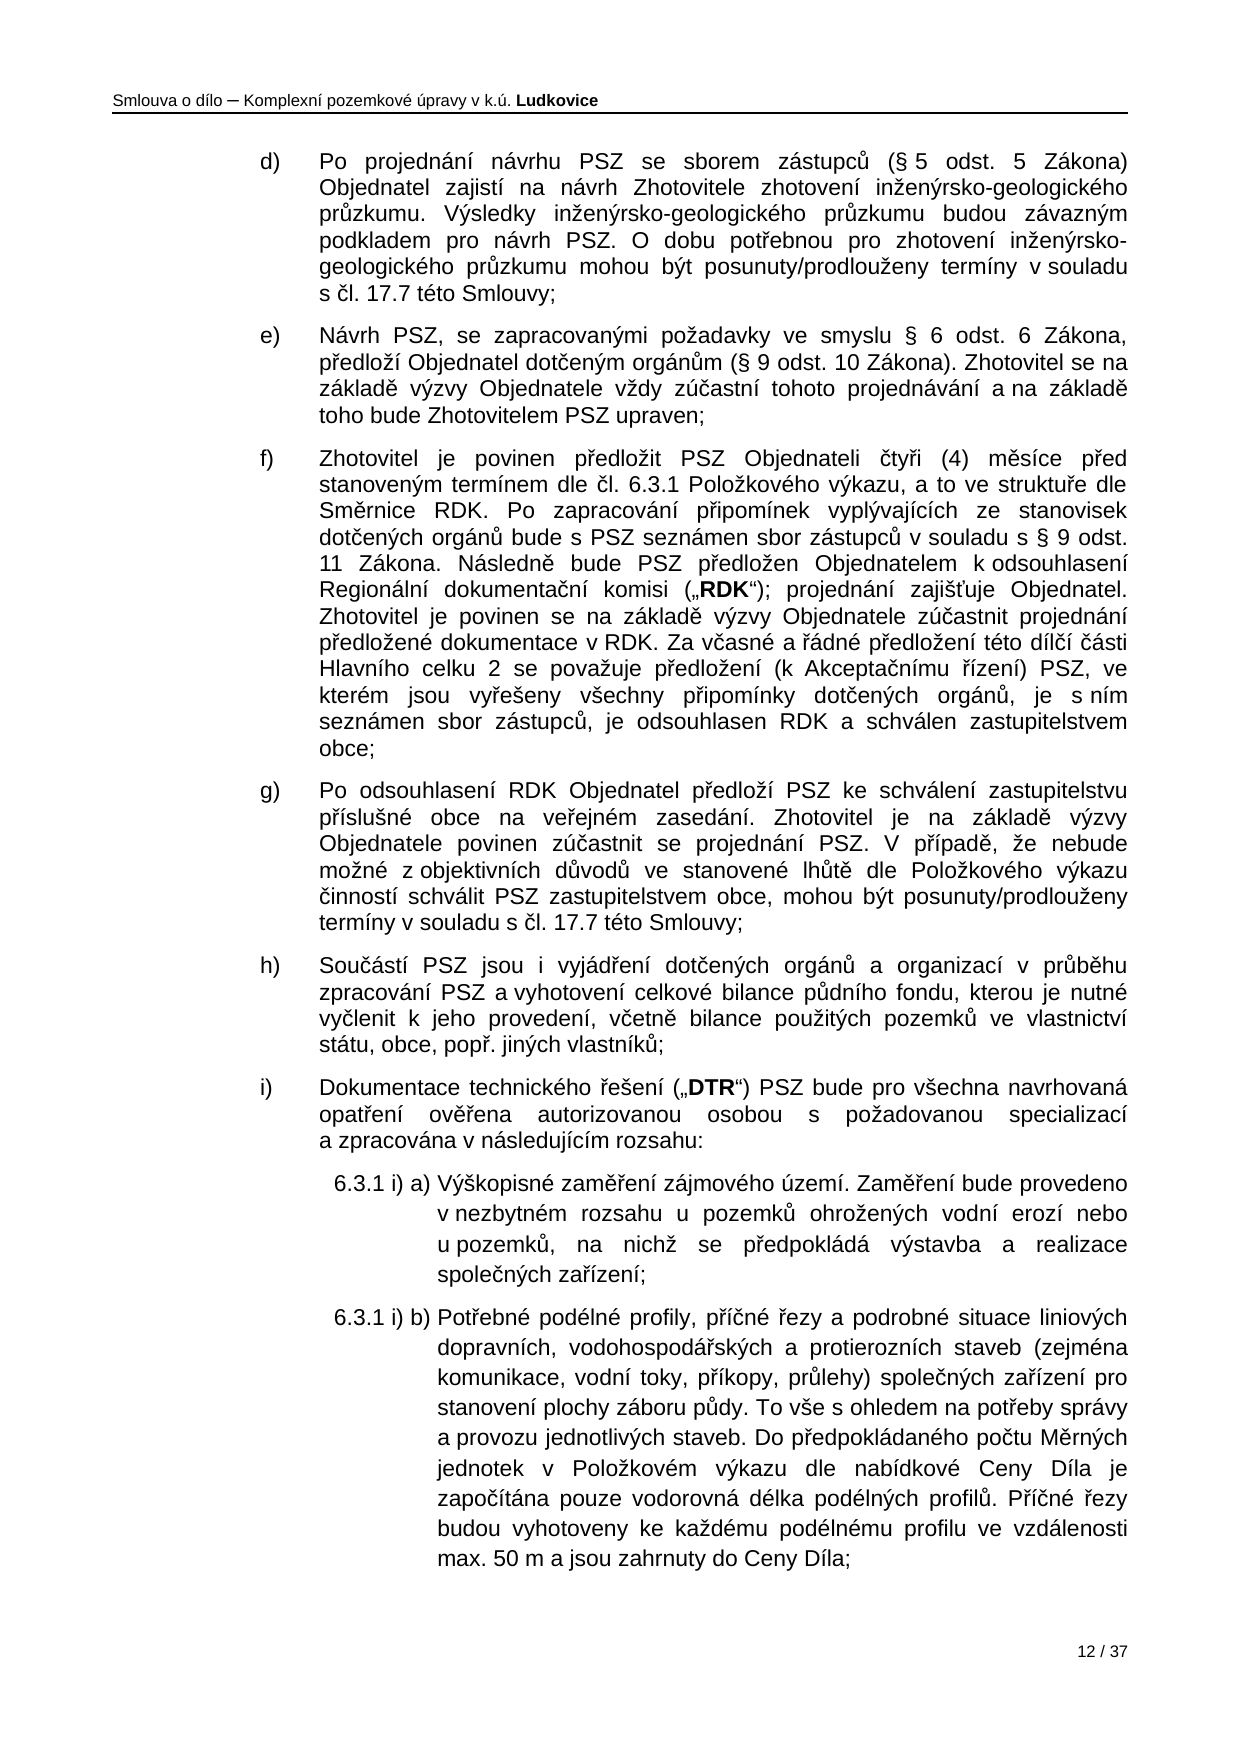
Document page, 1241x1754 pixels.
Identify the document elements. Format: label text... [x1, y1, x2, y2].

list Po odsouhlasení RDK Objednatel předloží PSZ ke schválení zastupitelstvu příslušné obce na veřejném zasedání. Zhotovitel je na základě výzvy Objednatele povinen zúčastnit se projednání PSZ. V případě, že nebude možné z objektivních důvodů ve stanovené lhůtě dle Položkového výkazu činností schválit PSZ zastupitelstvem obce, mohou být posunuty/prodlouženy termíny v souladu s čl. 17.7 této Smlouvy; [260, 777, 1128, 936]
list Po projednání návrhu PSZ se sborem zástupců (§ 5 odst. 5 Zákona) Objednatel zajistí na návrh Zhotovitele zhotovení inženýrsko-geologického průzkumu. Výsledky inženýrsko-geologického průzkumu budou závazným podkladem pro návrh PSZ. O dobu potřebnou pro zhotovení inženýrsko-geologického průzkumu mohou být posunuty/prodlouženy termíny v souladu s čl. 17.7 této Smlouvy; [260, 148, 1128, 306]
list Výškopisné zaměření zájmového území. Zaměření bude provedeno v nezbytném rozsahu u pozemků ohrožených vodní erozí nebo u pozemků, na nichž se předpokládá výstavba a realizace společných zařízení; [334, 1170, 1128, 1287]
list Součástí PSZ jsou i vyjádření dotčených orgánů a organizací v průběhu zpracování PSZ a vyhotovení celkové bilance půdního fondu, kterou je nutné vyčlenit k jeho provedení, včetně bilance použitých pozemků ve vlastnictví státu, obce, popř. jiných vlastníků; [260, 952, 1128, 1058]
list Potřebné podélné profily, příčné řezy a podrobné situace liniových dopravních, vodohospodářských a protierozních staveb (zejména komunikace, vodní toky, příkopy, průlehy) společných zařízení pro stanovení plochy záboru půdy. To vše s ohledem na potřeby správy a provozu jednotlivých staveb. Do předpokládaného počtu Měrných jednotek v Položkovém výkazu dle nabídkové Ceny Díla je započítána pouze vodorovná délka podélných profilů. Příčné řezy budou vyhotoveny ke každému podélnému profilu ve vzdálenosti max. 50 m a jsou zahrnuty do Ceny Díla; [334, 1303, 1128, 1571]
list Dokumentace technického řešení („DTR“) PSZ bude pro všechna navrhovaná opatření ověřena autorizovanou osobou s požadovanou specializací a zpracována v následujícím rozsahu: [260, 1074, 1128, 1153]
list Návrh PSZ, se zapracovanými požadavky ve smyslu § 6 odst. 6 Zákona, předloží Objednatel dotčeným orgánům (§ 9 odst. 10 Zákona). Zhotovitel se na základě výzvy Objednatele vždy zúčastní tohoto projednávání a na základě toho bude Zhotovitelem PSZ upraven; [260, 322, 1128, 428]
list Zhotovitel je povinen předložit PSZ Objednateli čtyři (4) měsíce před stanoveným termínem dle čl. 6.3.1 Položkového výkazu, a to ve struktuře dle Směrnice RDK. Po zapracování připomínek vyplývajících ze stanovisek dotčených orgánů bude s PSZ seznámen sbor zástupců v souladu s § 9 odst. 11 Zákona. Následně bude PSZ předložen Objednatelem k odsouhlasení Regionální dokumentační komisi („RDK“); projednání zajišťuje Objednatel. Zhotovitel je povinen se na základě výzvy Objednatele zúčastnit projednání předložené dokumentace v RDK. Za včasné a řádné předložení této dílčí části Hlavního celku 2 se považuje předložení (k Akceptačnímu řízení) PSZ, ve kterém jsou vyřešeny všechny připomínky dotčených orgánů, je s ním seznámen sbor zástupců, je odsouhlasen RDK a schválen zastupitelstvem obce; [260, 444, 1128, 761]
